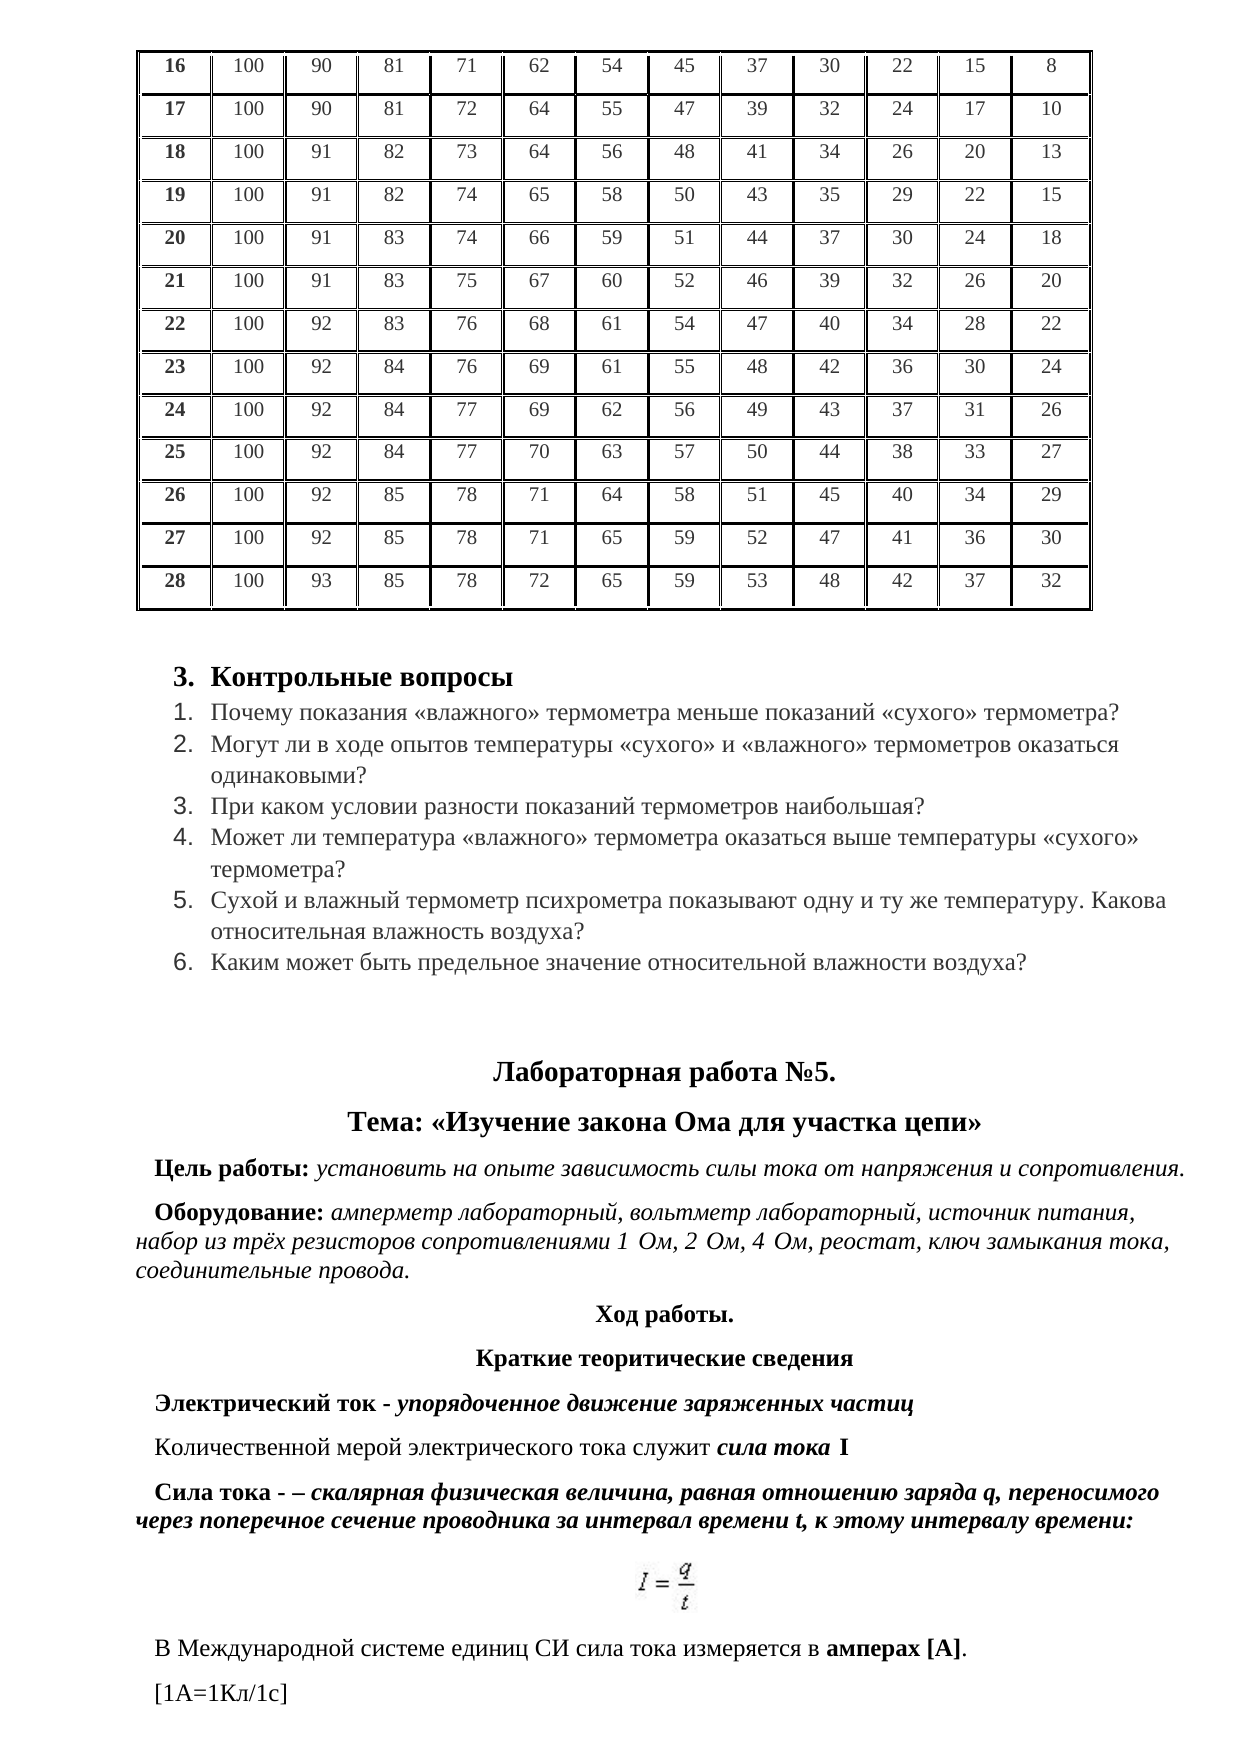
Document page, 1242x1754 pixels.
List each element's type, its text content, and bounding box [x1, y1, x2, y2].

table_cell 62 [577, 397, 647, 436]
table_cell 24 [1013, 350, 1090, 393]
table_cell 22 [866, 53, 938, 93]
table_cell 90 [285, 53, 358, 93]
table_cell 83 [359, 311, 429, 350]
table_cell 31 [940, 397, 1010, 436]
table_cell 23 [140, 350, 210, 393]
table_cell 26 [868, 139, 937, 179]
table_cell 69 [505, 397, 574, 436]
table_cell 36 [868, 354, 937, 393]
table_cell 35 [795, 182, 864, 222]
table_cell 55 [577, 96, 647, 136]
table_cell 76 [432, 311, 501, 350]
table_cell 39 [722, 96, 792, 136]
table_cell 92 [287, 440, 356, 479]
table_cell 59 [650, 525, 719, 565]
table_cell 42 [866, 568, 938, 608]
table_cell 52 [722, 525, 792, 565]
table_cell 30 [940, 354, 1010, 393]
table_cell 47 [650, 96, 719, 136]
table_cell 83 [359, 268, 429, 307]
table_cell 20 [1013, 265, 1090, 307]
table_cell 57 [650, 440, 719, 479]
table_cell 66 [505, 225, 574, 264]
table_cell 64 [505, 139, 574, 179]
table_cell 61 [577, 311, 647, 350]
table_cell 29 [1013, 479, 1090, 522]
table_cell 71 [430, 52, 503, 93]
table_cell 85 [359, 483, 429, 522]
table_cell 47 [722, 311, 792, 350]
table_cell 81 [359, 96, 429, 136]
table_cell 51 [722, 483, 792, 522]
table_cell 56 [577, 139, 647, 179]
text Сила тока - – скалярная физическая величина, равная отношению заряда q, переносимого через поперечное сечение проводника за интервал времени t, к этому интервалу времени: [135, 1477, 1194, 1534]
table_cell 74 [432, 182, 501, 222]
table_cell 43 [722, 182, 792, 222]
table_cell 29 [868, 182, 937, 222]
table_cell 100 [213, 96, 283, 136]
table_cell 49 [722, 397, 792, 436]
table_cell 92 [287, 483, 356, 522]
text Краткие теоритические сведения [135, 1343, 1194, 1372]
table_cell 38 [868, 440, 937, 479]
table_cell 61 [577, 354, 647, 393]
table_cell 90 [287, 96, 356, 136]
table_cell 40 [868, 483, 937, 522]
table_cell 48 [722, 354, 792, 393]
table_cell 92 [287, 354, 356, 393]
table_cell 41 [722, 139, 792, 179]
table_cell 85 [358, 568, 430, 608]
table_cell 20 [138, 222, 212, 264]
table_cell 62 [503, 53, 575, 93]
table_cell 15 [1011, 179, 1091, 222]
table_cell 68 [505, 311, 574, 350]
table_cell 100 [213, 525, 283, 565]
table_cell 100 [212, 52, 285, 93]
table_cell 22 [140, 308, 210, 350]
table_cell 81 [358, 52, 430, 93]
table_cell 91 [287, 139, 356, 179]
table_cell 42 [795, 354, 864, 393]
table_cell 77 [432, 440, 501, 479]
table_cell 78 [432, 483, 501, 522]
table_cell 32 [795, 96, 864, 136]
table_cell 53 [721, 568, 793, 608]
table_cell 63 [577, 440, 647, 479]
table_cell 85 [359, 525, 429, 565]
table_cell 82 [359, 182, 429, 222]
table_cell 16 [140, 53, 212, 93]
table_cell 84 [359, 397, 429, 436]
table_cell 100 [213, 268, 283, 307]
table_cell 52 [650, 268, 719, 307]
table_cell 27 [1013, 436, 1090, 479]
table_cell 91 [287, 268, 356, 307]
table_cell 64 [577, 483, 647, 522]
table_cell 44 [722, 225, 792, 264]
table_cell 65 [575, 568, 648, 608]
table_cell 18 [1011, 222, 1091, 264]
table_cell 58 [577, 182, 647, 222]
table_cell 47 [795, 525, 864, 565]
table_cell 71 [505, 483, 574, 522]
text Количественной мерой электрического тока служит сила тока I [135, 1432, 1194, 1461]
table_cell 41 [868, 525, 937, 565]
table_cell 10 [1013, 93, 1091, 136]
table_cell 46 [722, 268, 792, 307]
table_cell 43 [795, 397, 864, 436]
table_cell 69 [505, 354, 574, 393]
text Лабораторная работа №5. [135, 1054, 1194, 1088]
table_cell 100 [212, 565, 285, 608]
table_cell 73 [432, 139, 501, 179]
table_cell 34 [868, 311, 937, 350]
list Каким может быть предельное значение относительной влажности воздуха? [173, 945, 1194, 976]
table_cell 59 [577, 225, 647, 264]
table_cell 84 [359, 440, 429, 479]
table_cell 24 [940, 225, 1010, 264]
table_cell 100 [213, 354, 283, 393]
text Тема: «Изучение закона Ома для участка цепи» [135, 1104, 1194, 1137]
table_cell 75 [432, 268, 501, 307]
table_cell 37 [795, 225, 864, 264]
table_cell 15 [939, 53, 1011, 93]
table_cell 17 [138, 93, 210, 136]
table_cell 26 [940, 268, 1010, 307]
table_cell 44 [795, 440, 864, 479]
picture [635, 1549, 701, 1613]
table_cell 51 [650, 225, 719, 264]
table_cell 100 [213, 225, 283, 264]
list Почему показания «влажного» термометра меньше показаний «сухого» термометра? [173, 695, 1194, 726]
table_cell 100 [213, 483, 283, 522]
text Цель работы: установить на опыте зависимость силы тока от напряжения и сопротивления. [135, 1153, 1194, 1182]
list Могут ли в ходе опытов температуры «сухого» и «влажного» термометров оказаться одинаковыми? [173, 726, 1194, 789]
table_cell 93 [285, 568, 358, 608]
list При каком условии разности показаний термометров наибольшая? [173, 789, 1194, 820]
table_cell 71 [505, 525, 574, 565]
table_cell 72 [503, 568, 575, 608]
table_cell 92 [287, 397, 356, 436]
table_cell 76 [432, 354, 501, 393]
table_cell 67 [505, 268, 574, 307]
table_cell 55 [650, 354, 719, 393]
table_cell 22 [1013, 308, 1090, 350]
table_cell 54 [650, 311, 719, 350]
list Сухой и влажный термометр психрометра показывают одну и ту же температуру. Какова относительная влажность воздуха? [173, 882, 1194, 945]
table_cell 77 [432, 397, 501, 436]
table_cell 36 [940, 525, 1010, 565]
table_cell 27 [140, 522, 210, 565]
table_cell 39 [795, 268, 864, 307]
table_cell 100 [213, 397, 283, 436]
table_cell 58 [650, 483, 719, 522]
table_cell 34 [795, 139, 864, 179]
text Оборудование: амперметр лабораторный, вольтметр лабораторный, источник питания, набор из трёх резисторов сопротивлениями 1 Ом, 2 Ом, 4 Ом, реостат, ключ замыкания тока, соединительные провода. [135, 1197, 1194, 1283]
table_cell 26 [140, 479, 210, 522]
table_cell 100 [213, 182, 283, 222]
table_cell 33 [940, 440, 1010, 479]
table_cell 17 [940, 96, 1010, 136]
table_cell 30 [793, 52, 866, 93]
table_cell 74 [432, 225, 501, 264]
table_cell 60 [577, 268, 647, 307]
table_cell 78 [432, 525, 501, 565]
text [1A=1Кл/1с] [135, 1678, 1194, 1706]
table_cell 100 [213, 440, 283, 479]
table_cell 48 [650, 139, 719, 179]
table_cell 22 [940, 182, 1010, 222]
table_cell 21 [140, 265, 210, 307]
table_cell 45 [795, 483, 864, 522]
table_cell 13 [1011, 136, 1091, 179]
table_cell 24 [868, 96, 937, 136]
table_cell 92 [287, 525, 356, 565]
table_cell 70 [505, 440, 574, 479]
table_cell 54 [575, 52, 648, 93]
table_cell 37 [939, 568, 1011, 608]
text Ход работы. [135, 1299, 1194, 1328]
table_cell 40 [795, 311, 864, 350]
table_cell 18 [138, 136, 212, 179]
table_cell 78 [430, 565, 503, 608]
table_cell 91 [287, 225, 356, 264]
table_cell 37 [868, 397, 937, 436]
table_cell 30 [868, 225, 937, 264]
list Контрольные вопросы [173, 659, 1194, 692]
table_cell 28 [140, 565, 212, 608]
table_cell 32 [868, 268, 937, 307]
table_cell 59 [648, 568, 721, 608]
table_cell 72 [432, 96, 501, 136]
table_cell 65 [577, 525, 647, 565]
table_cell 64 [505, 96, 574, 136]
table_cell 100 [213, 311, 283, 350]
text В Международной системе единиц СИ сила тока измеряется в амперах [А]. [135, 1633, 1194, 1662]
table_cell 56 [650, 397, 719, 436]
table_cell 92 [287, 311, 356, 350]
list Может ли температура «влажного» термометра оказаться выше температуры «сухого» термометра? [173, 820, 1194, 882]
table_cell 91 [287, 182, 356, 222]
table_cell 84 [359, 354, 429, 393]
table_cell 28 [940, 311, 1010, 350]
table_cell 26 [1013, 393, 1090, 436]
table_cell 24 [140, 393, 210, 436]
table_cell 34 [940, 483, 1010, 522]
table_cell 45 [648, 53, 721, 93]
table_cell 48 [793, 565, 866, 608]
table_cell 19 [138, 179, 212, 222]
table_cell 30 [1013, 522, 1089, 565]
table_cell 8 [1011, 53, 1089, 93]
table_cell 83 [359, 225, 429, 264]
table_cell 25 [140, 436, 210, 479]
text Электрический ток - упорядоченное движение заряженных частиц [135, 1388, 1194, 1417]
table_cell 50 [650, 182, 719, 222]
table_cell 82 [359, 139, 429, 179]
table_cell 100 [213, 139, 283, 179]
table_cell 37 [721, 53, 793, 93]
table_cell 65 [505, 182, 574, 222]
table_cell 50 [722, 440, 792, 479]
table_cell 20 [940, 139, 1010, 179]
table_cell 32 [1011, 565, 1089, 608]
